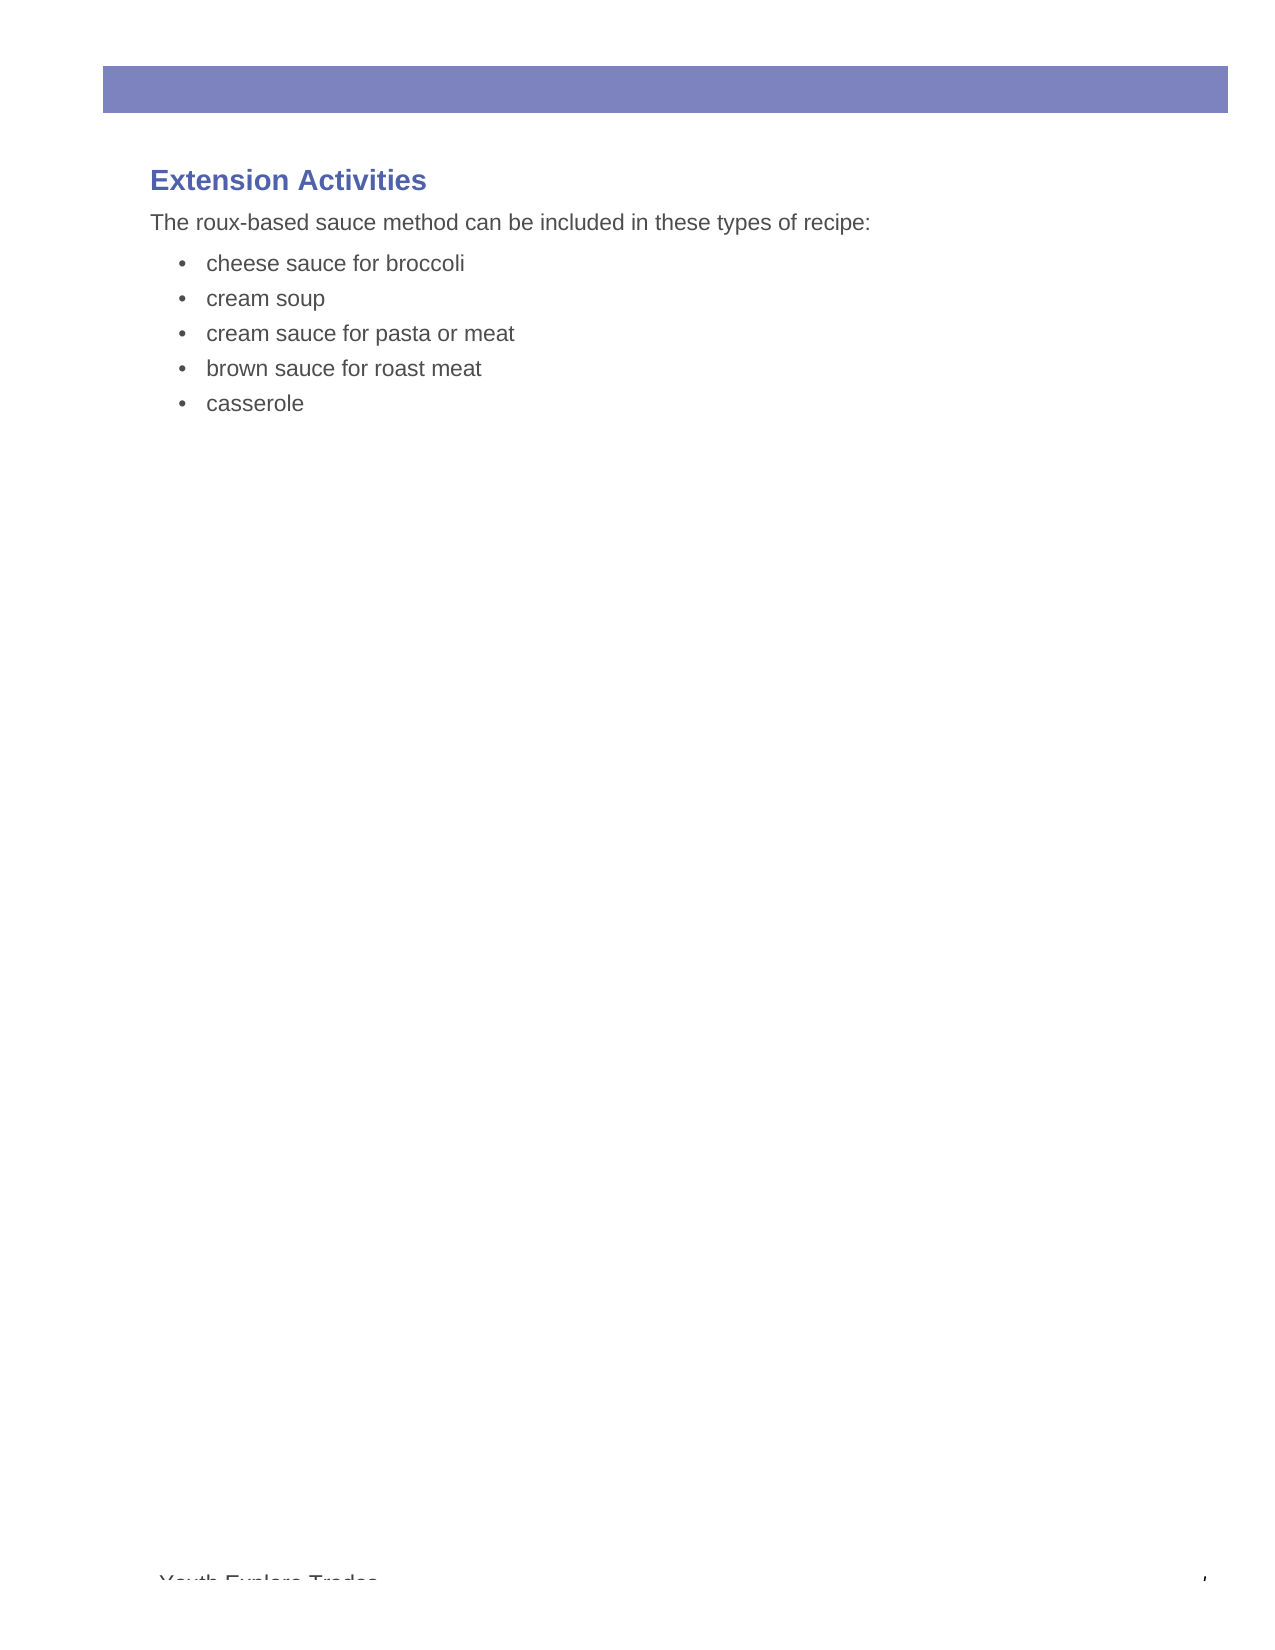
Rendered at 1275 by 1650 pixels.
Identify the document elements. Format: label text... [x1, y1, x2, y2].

list casserole [178, 389, 1239, 416]
list brown sauce for roast meat [178, 354, 1239, 381]
list cream sauce for pasta or meat [178, 319, 1239, 346]
text The roux-based sauce method can be included in these types of recipe: [150, 209, 1239, 235]
subtitle Extension Activities [150, 162, 1239, 196]
list cheese sauce for broccoli [178, 249, 1239, 276]
list cream soup [178, 284, 1239, 311]
